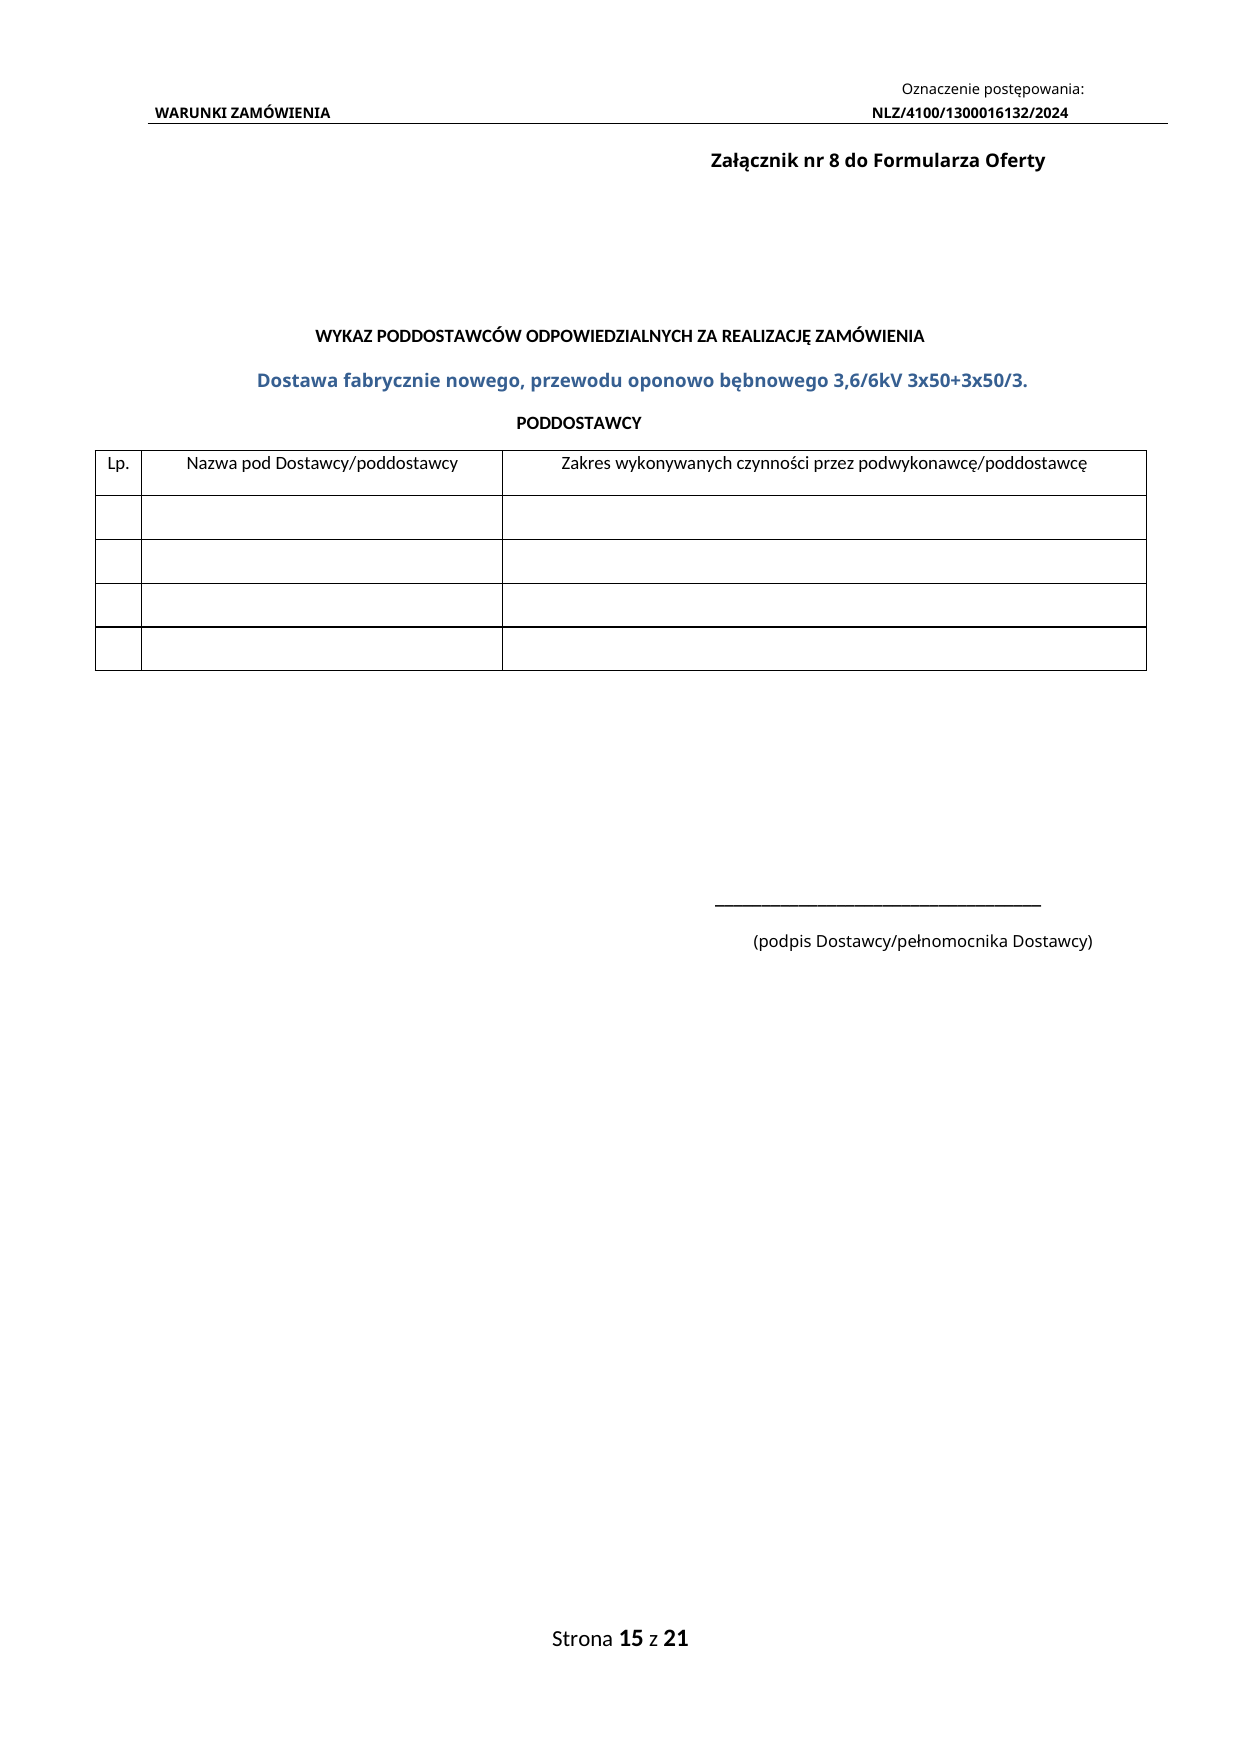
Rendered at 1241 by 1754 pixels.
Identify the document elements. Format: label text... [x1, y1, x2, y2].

text ___________________________________ [590, 886, 1093, 909]
table_cell [142, 584, 502, 626]
table_cell [96, 540, 141, 582]
table_header Zakres wykonywanych czynności przez podwykonawcę/poddostawcę [503, 451, 1146, 495]
table_header Nazwa pod Dostawcy/poddostawcy [142, 451, 502, 495]
table_cell [503, 496, 1146, 539]
table_header Lp. [96, 451, 141, 495]
table_cell [96, 584, 141, 626]
table_cell [142, 496, 502, 539]
table_cell [96, 496, 141, 539]
table_cell [503, 628, 1146, 670]
table_cell [503, 584, 1146, 626]
table_cell [503, 540, 1146, 582]
text PODDOSTAWCY [516, 411, 1093, 434]
list Dostawa fabrycznie nowego, przewodu oponowo bębnowego 3,6/6kV 3x50+3x50/3. [192, 367, 1093, 393]
table_cell [96, 628, 141, 670]
text Załącznik nr 8 do Formularza Oferty [664, 148, 1093, 173]
table_cell [142, 540, 502, 582]
table_cell [142, 628, 502, 670]
text (podpis Dostawcy/pełnomocnika Dostawcy) [148, 929, 1093, 952]
text WYKAZ PODDOSTAWCÓW ODPOWIEDZIALNYCH ZA REALIZACJĘ ZAMÓWIENIA [148, 324, 1093, 347]
